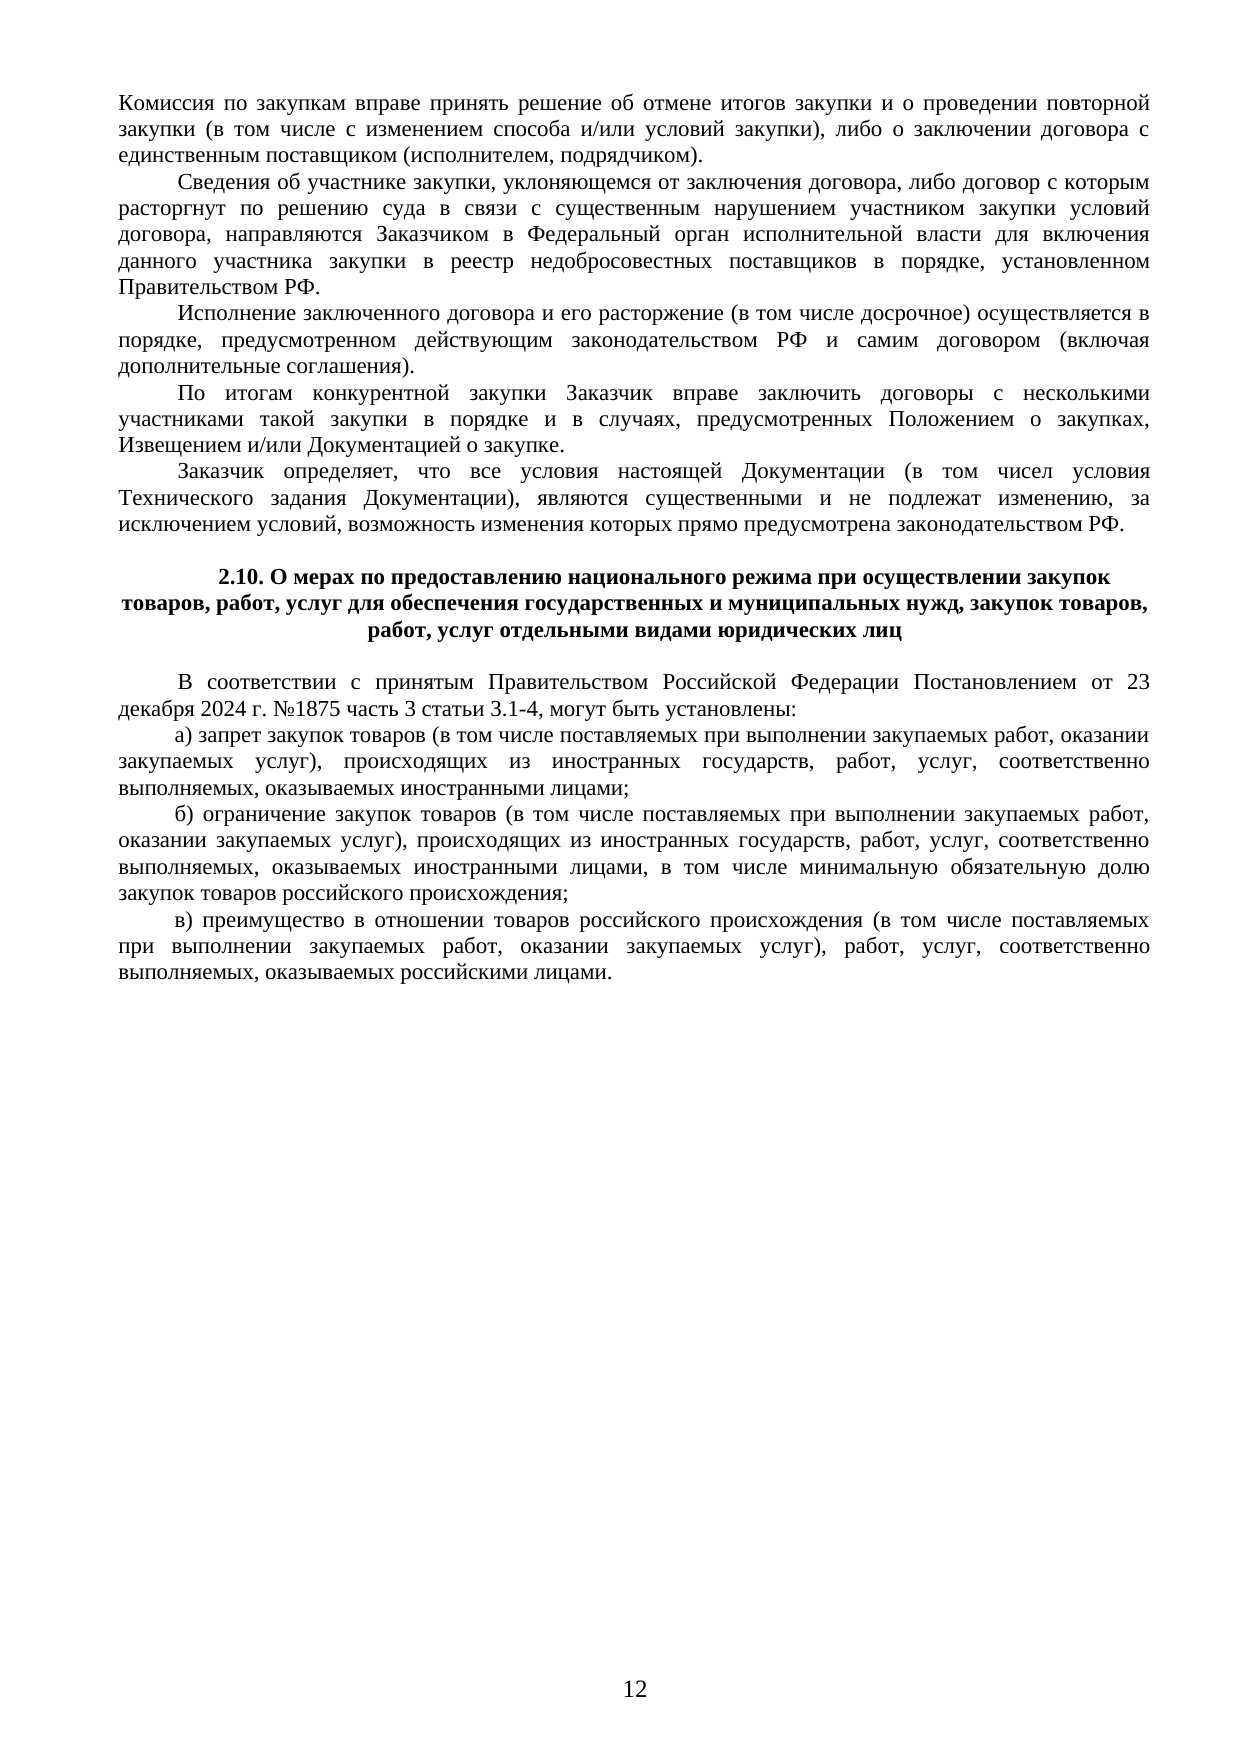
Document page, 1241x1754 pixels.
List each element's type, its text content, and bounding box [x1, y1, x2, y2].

text Сведения об участнике закупки, уклоняющемся от заключения договора, либо договор с которым расторгнут по решению суда в связи с существенным нарушением участником закупки условий договора, направляются Заказчиком в Федеральный орган исполнительной власти для включения данного участника закупки в реестр недобросовестных поставщиков в порядке, установленном Правительством РФ. [118, 168, 1152, 299]
text а) запрет закупок товаров (в том числе поставляемых при выполнении закупаемых работ, оказании закупаемых услуг), происходящих из иностранных государств, работ, услуг, соответственно выполняемых, оказываемых иностранными лицами; [118, 721, 1152, 800]
text в) преимущество в отношении товаров российского происхождения (в том числе поставляемых при выполнении закупаемых работ, оказании закупаемых услуг), работ, услуг, соответственно выполняемых, оказываемых российскими лицами. [118, 906, 1152, 985]
text б) ограничение закупок товаров (в том числе поставляемых при выполнении закупаемых работ, оказании закупаемых услуг), происходящих из иностранных государств, работ, услуг, соответственно выполняемых, оказываемых иностранными лицами, в том числе минимальную обязательную долю закупок товаров российского происхождения; [118, 800, 1152, 906]
text Исполнение заключенного договора и его расторжение (в том числе досрочное) осуществляется в порядке, предусмотренном действующим законодательством РФ и самим договором (включая дополнительные соглашения). [118, 299, 1152, 378]
text 2.10. О мерах по предоставлению национального режима при осуществлении закупок товаров, работ, услуг для обеспечения государственных и муниципальных нужд, закупок товаров, работ, услуг отдельными видами юридических лиц [118, 563, 1152, 642]
text По итогам конкурентной закупки Заказчик вправе заключить договоры с несколькими участниками такой закупки в порядке и в случаях, предусмотренных Положением о закупках, Извещением и/или Документацией о закупке. [118, 378, 1152, 458]
text В соответствии с принятым Правительством Российской Федерации Постановлением от 23 декабря 2024 г. №1875 часть 3 статьи 3.1-4, могут быть установлены: [118, 668, 1152, 721]
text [118, 89, 1152, 168]
text Заказчик определяет, что все условия настоящей Документации (в том чисел условия Технического задания Документации), являются существенными и не подлежат изменению, за исключением условий, возможность изменения которых прямо предусмотрена законодательством РФ. [118, 458, 1152, 537]
